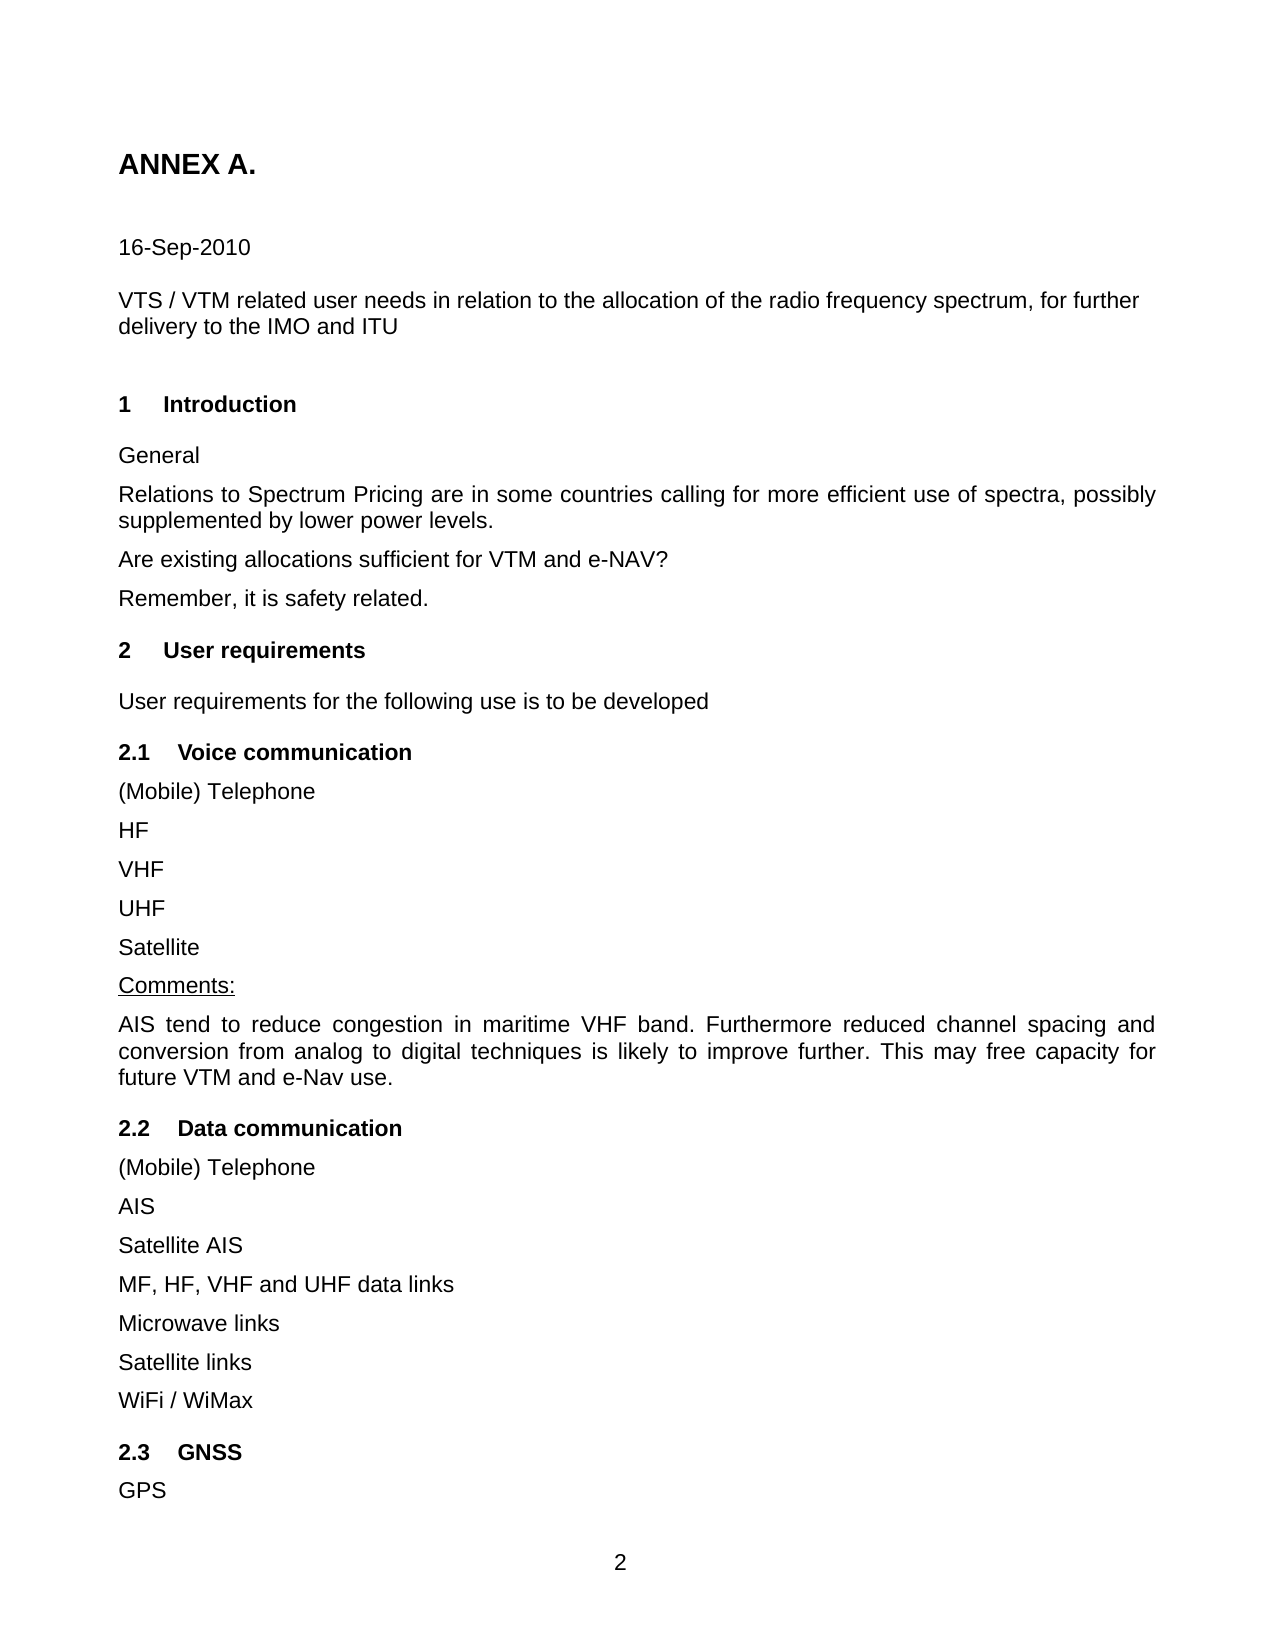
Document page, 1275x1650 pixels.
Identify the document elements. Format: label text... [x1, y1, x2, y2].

text Relations to Spectrum Pricing are in some countries calling for more efficient use of spectra, possibly supplemented by lower power levels. [118, 481, 1157, 534]
text AIS [118, 1193, 1157, 1219]
text Comments: [118, 972, 1157, 999]
text AIS tend to reduce congestion in maritime VHF band. Furthermore reduced channel spacing and conversion from analog to digital techniques is likely to improve further. This may free capacity for future VTM and e-Nav use. [118, 1011, 1157, 1090]
text UHF [118, 895, 1157, 921]
text General [118, 442, 1157, 469]
text User requirements for the following use is to be developed [118, 688, 1157, 714]
text Remember, it is safety related. [118, 585, 1157, 612]
text VHF [118, 856, 1157, 882]
text VTS / VTM related user needs in relation to the allocation of the radio frequency spectrum, for further delivery to the and [118, 287, 1157, 339]
subtitle Introduction [118, 391, 1157, 417]
text () Telephone [118, 778, 1157, 804]
subtitle User requirements [118, 637, 1157, 663]
text WiFi / WiMax [118, 1387, 1157, 1414]
text Satellite AIS [118, 1232, 1157, 1258]
text HF [118, 817, 1157, 843]
text Satellite [118, 933, 1157, 960]
text MF, HF, VHF and UHF data links [118, 1271, 1157, 1297]
text () Telephone [118, 1154, 1157, 1181]
text Are existing allocations sufficient for VTM and e-NAV? [118, 546, 1157, 573]
text Satellite links [118, 1348, 1157, 1375]
text 16-Sep-2010 [118, 234, 1157, 261]
subtitle Voice communication [118, 739, 1157, 766]
text Microwave links [118, 1309, 1157, 1336]
subtitle Data communication [118, 1115, 1157, 1142]
